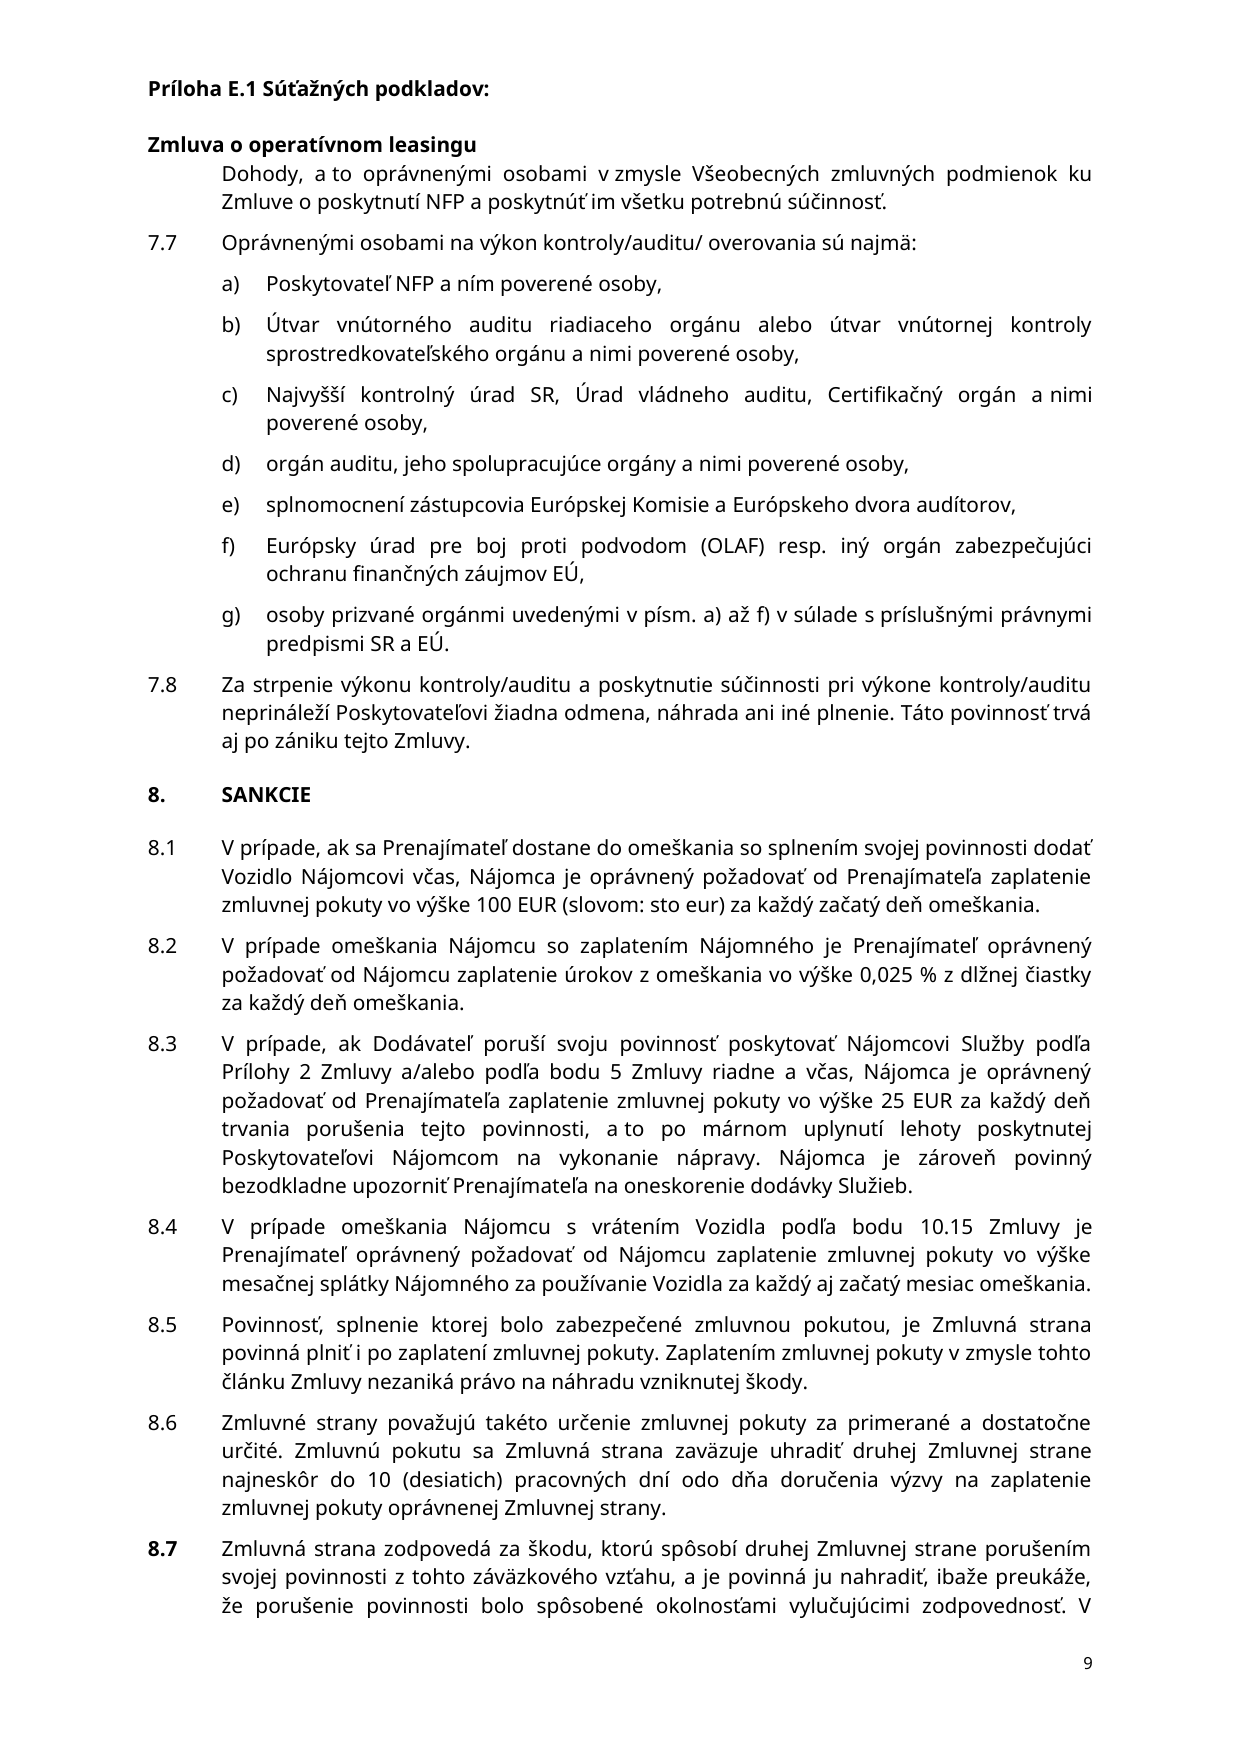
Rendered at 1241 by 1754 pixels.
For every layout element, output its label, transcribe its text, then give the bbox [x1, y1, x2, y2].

list Povinnosť, splnenie ktorej bolo zabezpečené zmluvnou pokutou, je Zmluvná strana povinná plniť i po zaplatení zmluvnej pokuty. Zaplatením zmluvnej pokuty v zmysle tohto článku Zmluvy nezaniká právo na náhradu vzniknutej škody. [148, 1310, 1093, 1395]
list V prípade, ak Dodávateľ poruší svoju povinnosť poskytovať Nájomcovi Služby podľa Prílohy 2 Zmluvy a/alebo podľa bodu 5 Zmluvy riadne a včas, Nájomca je oprávnený požadovať od Prenajímateľa zaplatenie zmluvnej pokuty vo výške 25 EUR za každý deň trvania porušenia tejto povinnosti, a to po márnom uplynutí lehoty poskytnutej Poskytovateľovi Nájomcom na vykonanie nápravy. Nájomca je zároveň povinný bezodkladne upozorniť Prenajímateľa na oneskorenie dodávky Služieb. [148, 1029, 1093, 1200]
list V prípade omeškania Nájomcu s vrátením Vozidla podľa bodu 10.15 Zmluvy je Prenajímateľ oprávnený požadovať od Nájomcu zaplatenie zmluvnej pokuty vo výške mesačnej splátky Nájomného za používanie Vozidla za každý aj začatý mesiac omeškania. [148, 1212, 1093, 1297]
list SANKCIE [148, 780, 1093, 808]
list V prípade, ak sa Prenajímateľ dostane do omeškania so splnením svojej povinnosti dodať Vozidlo Nájomcovi včas, Nájomca je oprávnený požadovať od Prenajímateľa zaplatenie zmluvnej pokuty vo výške 100 EUR (slovom: sto eur) za každý začatý deň omeškania. [148, 833, 1093, 919]
list V prípade omeškania Nájomcu so zaplatením Nájomného je Prenajímateľ oprávnený požadovať od Nájomcu zaplatenie úrokov z omeškania vo výške 0,025 % z dlžnej čiastky za každý deň omeškania. [148, 931, 1093, 1017]
list Oprávnenými osobami na výkon kontroly/auditu/ overovania sú najmä: [148, 228, 1093, 257]
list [148, 1534, 1093, 1619]
list osoby prizvané orgánmi uvedenými v písm. a) až f) v súlade s príslušnými právnymi predpismi SR a EÚ. [221, 600, 1093, 657]
list Útvar vnútorného auditu riadiaceho orgánu alebo útvar vnútornej kontroly sprostredkovateľského orgánu a nimi poverené osoby, [221, 310, 1093, 367]
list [148, 159, 1093, 216]
list Najvyšší kontrolný úrad SR, Úrad vládneho auditu, Certifikačný orgán a nimi poverené osoby, [221, 380, 1093, 437]
list Zmluvné strany považujú takéto určenie zmluvnej pokuty za primerané a dostatočne určité. Zmluvnú pokutu sa Zmluvná strana zaväzuje uhradiť druhej Zmluvnej strane najneskôr do 10 (desiatich) pracovných dní odo dňa doručenia výzvy na zaplatenie zmluvnej pokuty oprávnenej Zmluvnej strany. [148, 1408, 1093, 1522]
list Poskytovateľ NFP a ním poverené osoby, [221, 269, 1093, 298]
list splnomocnení zástupcovia Európskej Komisie a Európskeho dvora audítorov, [221, 490, 1093, 518]
list Za strpenie výkonu kontroly/auditu a poskytnutie súčinnosti pri výkone kontroly/auditu neprináleží Poskytovateľovi žiadna odmena, náhrada ani iné plnenie. Táto povinnosť trvá aj po zániku tejto Zmluvy. [148, 670, 1093, 755]
list orgán auditu, jeho spolupracujúce orgány a nimi poverené osoby, [221, 449, 1093, 477]
list Európsky úrad pre boj proti podvodom (OLAF) resp. iný orgán zabezpečujúci ochranu finančných záujmov EÚ, [221, 531, 1093, 588]
